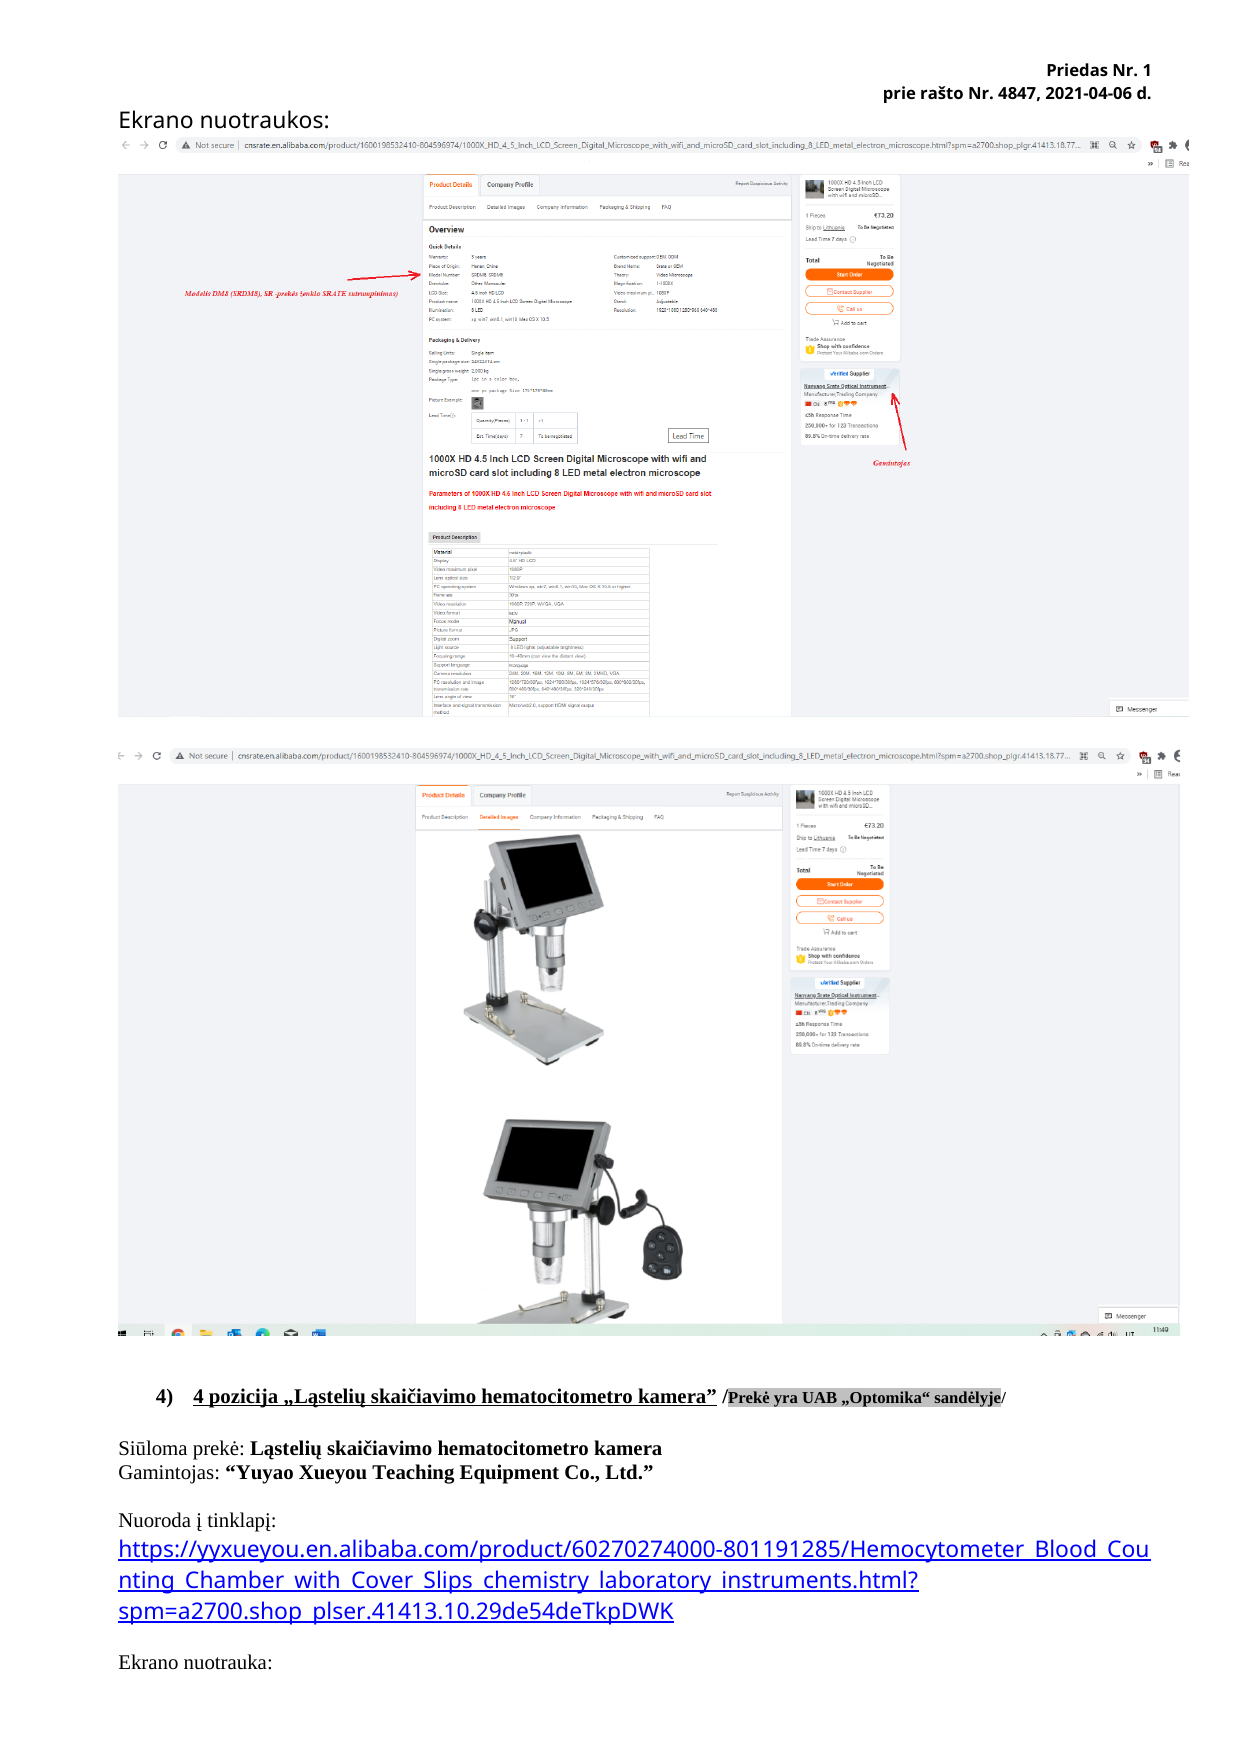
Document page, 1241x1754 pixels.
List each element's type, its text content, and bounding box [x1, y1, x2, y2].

text Ekrano nuotrauka: [118, 1650, 1152, 1674]
text Siūloma prekė: Ląstelių skaičiavimo hematocitometro kamera [118, 1436, 1152, 1460]
picture [118, 748, 1181, 1336]
text Nuoroda į tinklapį: https://yyxueyou.en.alibaba.com/product/60270274000-801191285/Hemocytometer_Blood_Counting_Chamber_with_Cover_Slips_chemistry_laboratory_instruments.html?spm=a2700.shop_plser.41413.10.29de54deTkpDWK [118, 1508, 1152, 1626]
picture [118, 135, 1189, 717]
text Gamintojas: “Yuyao Xueyou Teaching Equipment Co., Ltd.” [118, 1460, 1152, 1484]
text Ekrano nuotraukos: [118, 104, 1152, 135]
list 4 pozicija „Ląstelių skaičiavimo hematocitometro kamera” /Prekė yra UAB „Optomika“ sandėlyje/ [156, 1384, 1152, 1408]
